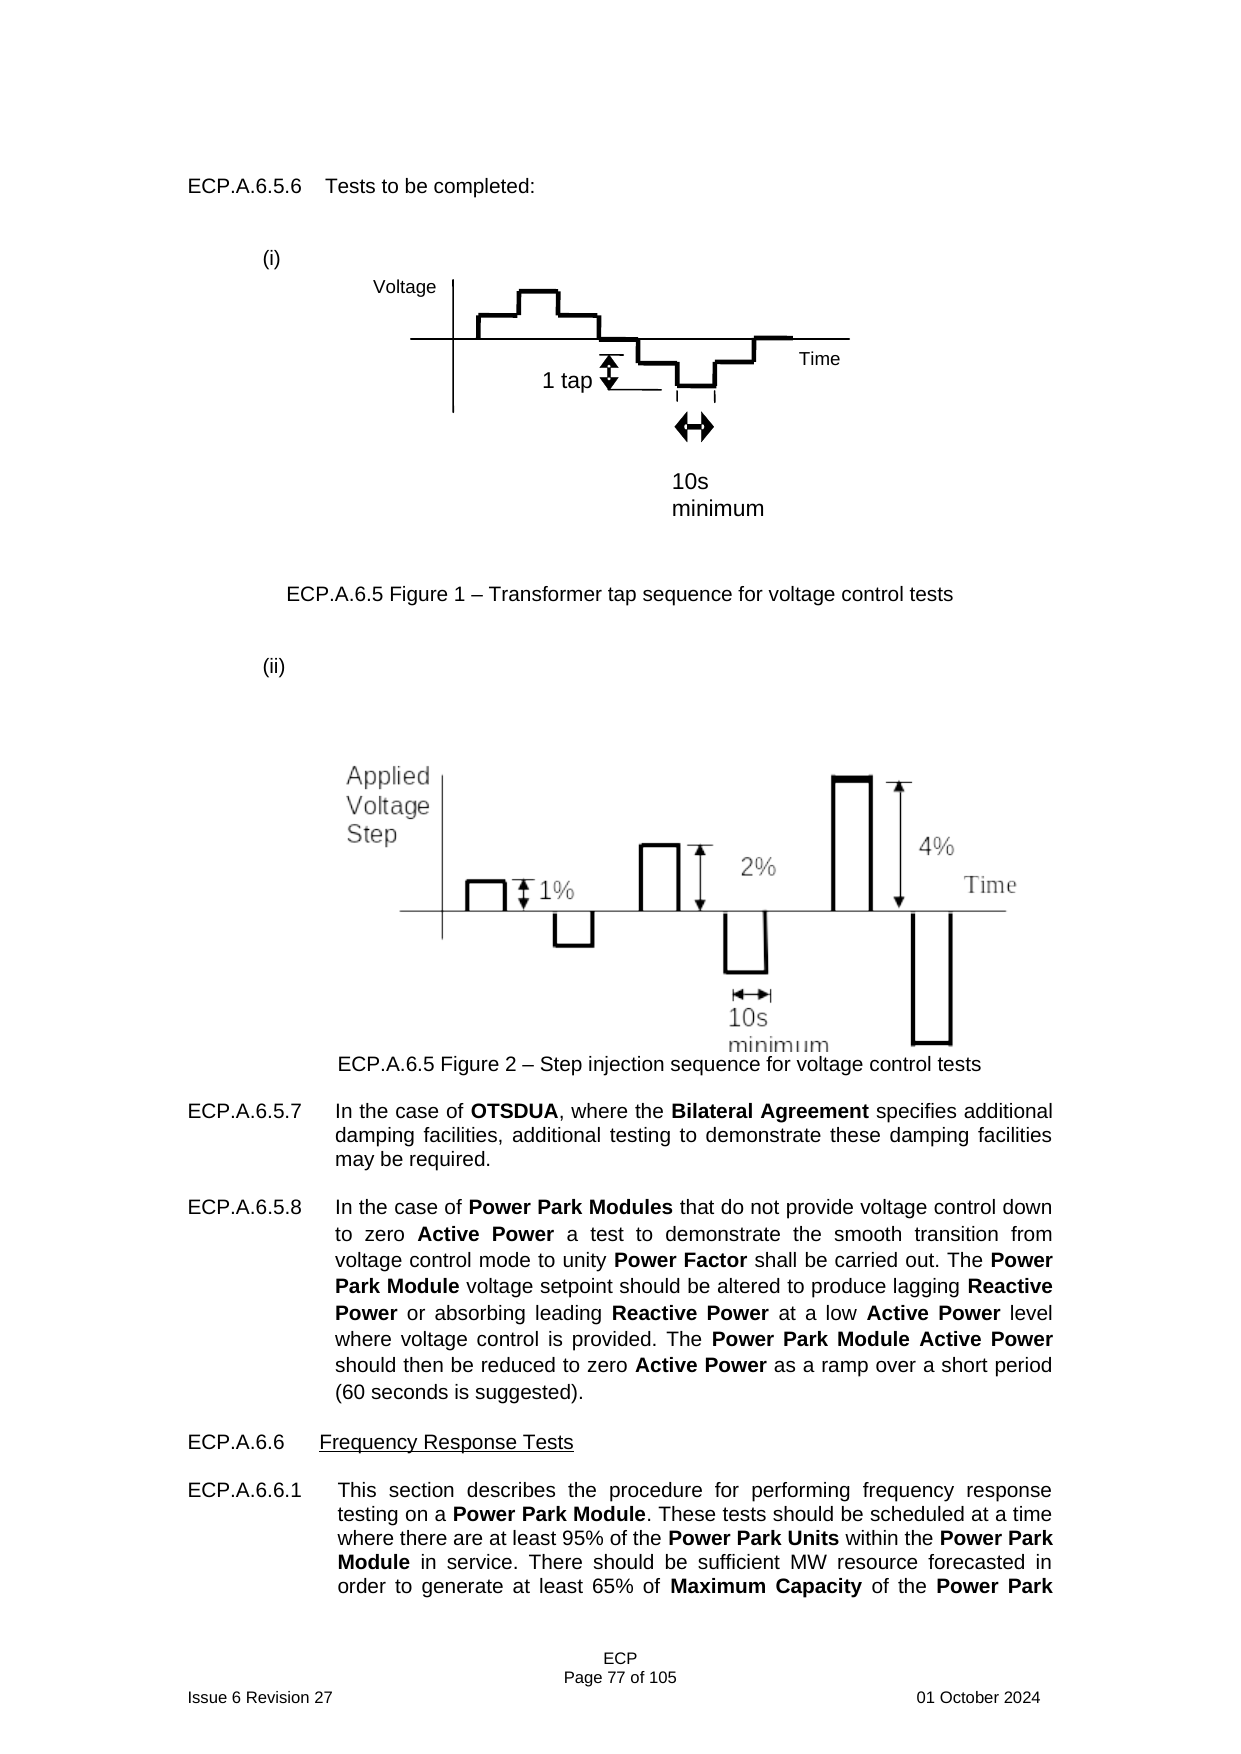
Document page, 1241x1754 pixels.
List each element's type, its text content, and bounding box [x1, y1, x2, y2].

text (i) [187, 246, 1053, 270]
text ECP.A.6.6 Frequency Response Tests [187, 1430, 1053, 1454]
text ECP.A.6.5.6 Tests to be completed: [187, 174, 1053, 198]
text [187, 1478, 1053, 1598]
text ECP.A.6.5 Figure 2 – Step injection sequence for voltage control tests [187, 1051, 1053, 1075]
text ECP.A.6.5.7 In the case of OTSDUA, where the Bilateral Agreement specifies additional damping facilities, additional testing to demonstrate these damping facilities may be required. [187, 1099, 1053, 1171]
text ECP.A.6.5 Figure 1 – Transformer tap sequence for voltage control tests [187, 582, 1053, 606]
text (ii) [187, 654, 1053, 678]
text ECP.A.6.5.8 In the case of Power Park Modules that do not provide voltage control down to zero Active Power a test to demonstrate the smooth transition from voltage control mode to unity Power Factor shall be carried out. The Power Park Module voltage setpoint should be altered to produce lagging Reactive Power or absorbing leading Reactive Power at a low Active Power level where voltage control is provided. The Power Park Module Active Power should then be reduced to zero Active Power as a ramp over a short period (60 seconds is suggested). [187, 1195, 1053, 1403]
